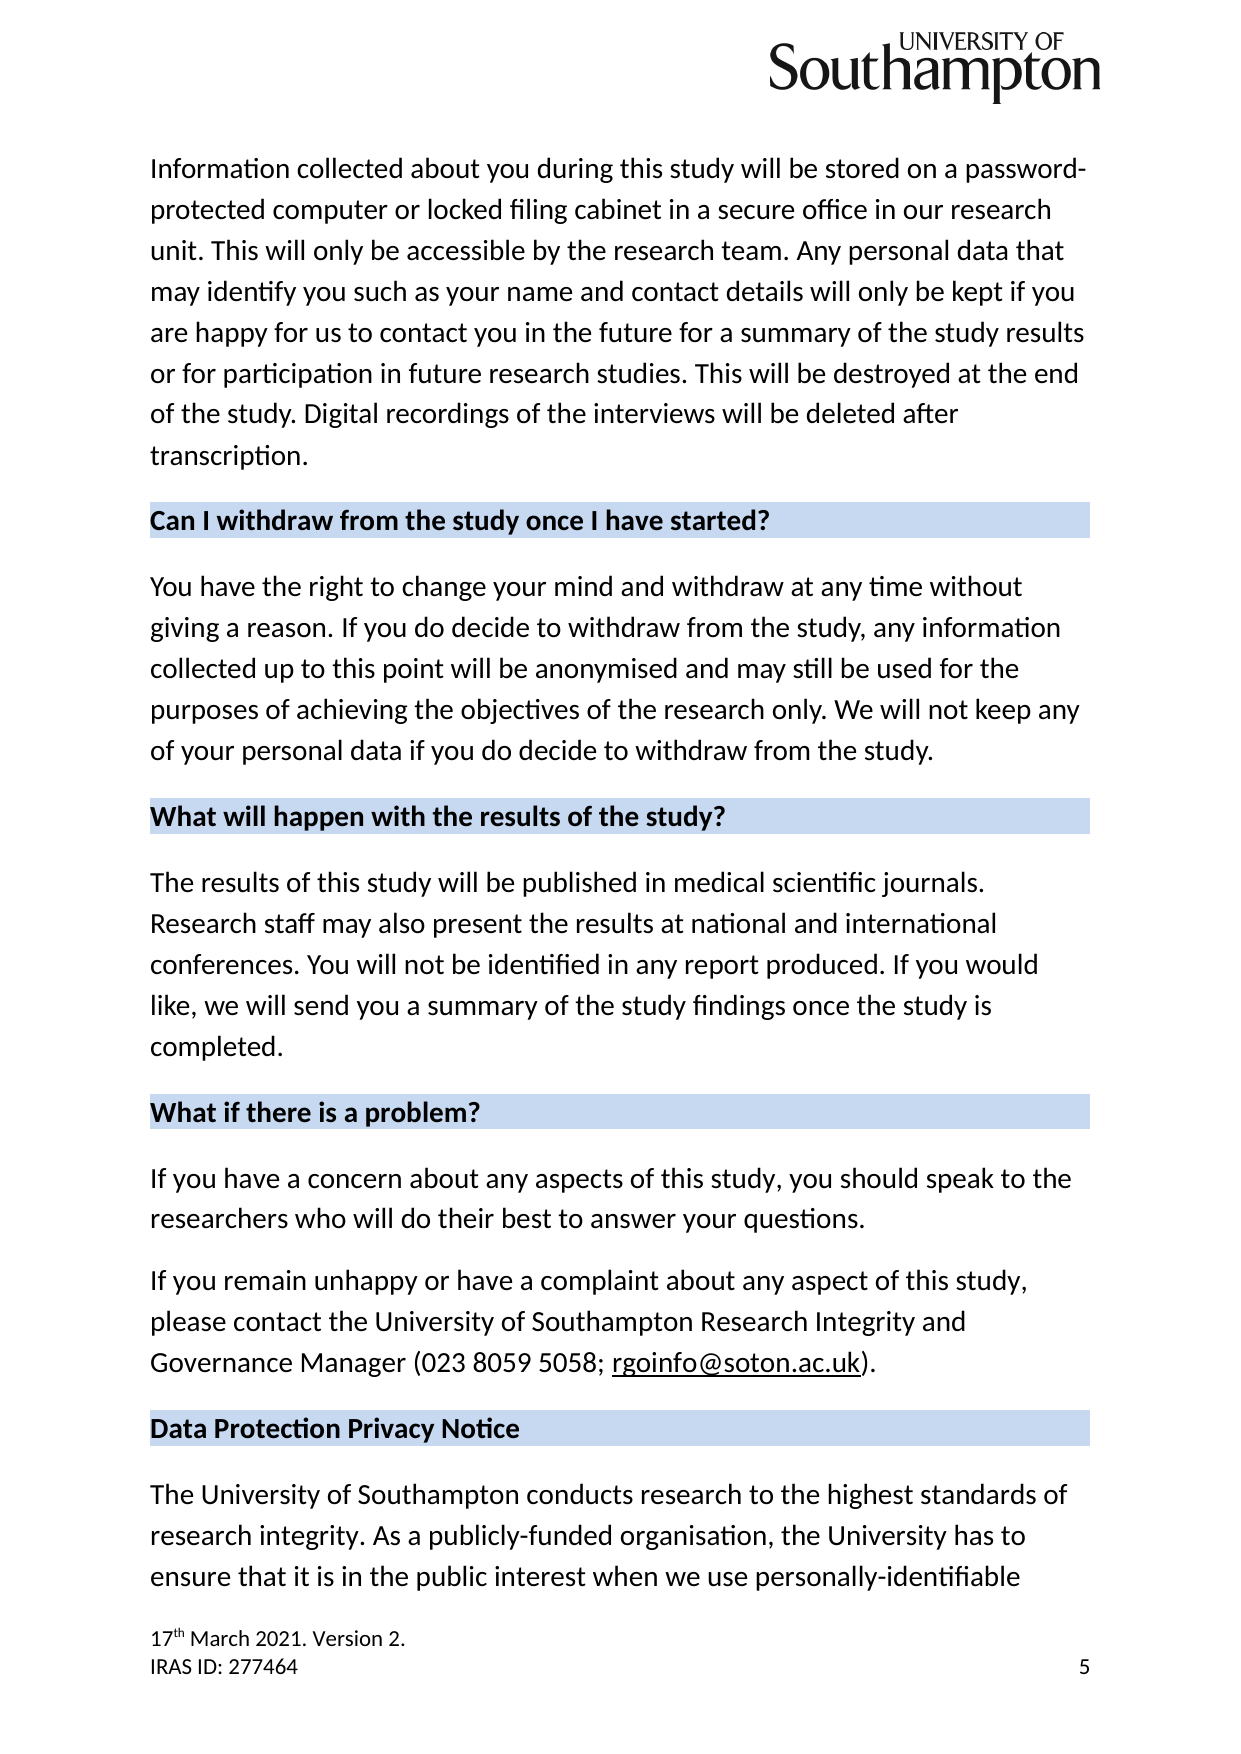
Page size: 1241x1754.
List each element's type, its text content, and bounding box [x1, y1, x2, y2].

text Information collected about you during this study will be stored on a password-protected computer or locked filing cabinet in a secure office in our research unit. This will only be accessible by the research team. Any personal data that may identify you such as your name and contact details will only be kept if you are happy for us to contact you in the future for a summary of the study results or for participation in future research studies. This will be destroyed at the end of the study. Digital recordings of the interviews will be deleted after transcription. [150, 150, 1090, 472]
subtitle What will happen with the results of the study? [150, 798, 1090, 834]
subtitle Data Protection Privacy Notice [150, 1410, 1090, 1446]
text If you have a concern about any aspects of this study, you should speak to the researchers who will do their best to answer your questions. [150, 1160, 1090, 1236]
text The results of this study will be published in medical scientific journals. Research staff may also present the results at national and international conferences. You will not be identified in any report produced. If you would like, we will send you a summary of the study findings once the study is completed. [150, 864, 1090, 1063]
text You have the right to change your mind and withdraw at any time without giving a reason. If you do decide to withdraw from the study, any information collected up to this point will be anonymised and may still be used for the purposes of achieving the objectives of the research only. We will not keep any of your personal data if you do decide to withdraw from the study. [150, 568, 1090, 768]
subtitle What if there is a problem? [150, 1094, 1090, 1129]
subtitle Can I withdraw from the study once I have started? [150, 502, 1090, 538]
text If you remain unhappy or have a complaint about any aspect of this study, please contact the University of Southampton Research Integrity and Governance Manager (023 8059 5058; rgoinfo@soton.ac.uk). [150, 1262, 1090, 1380]
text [150, 1476, 1090, 1594]
picture [770, 32, 1101, 104]
